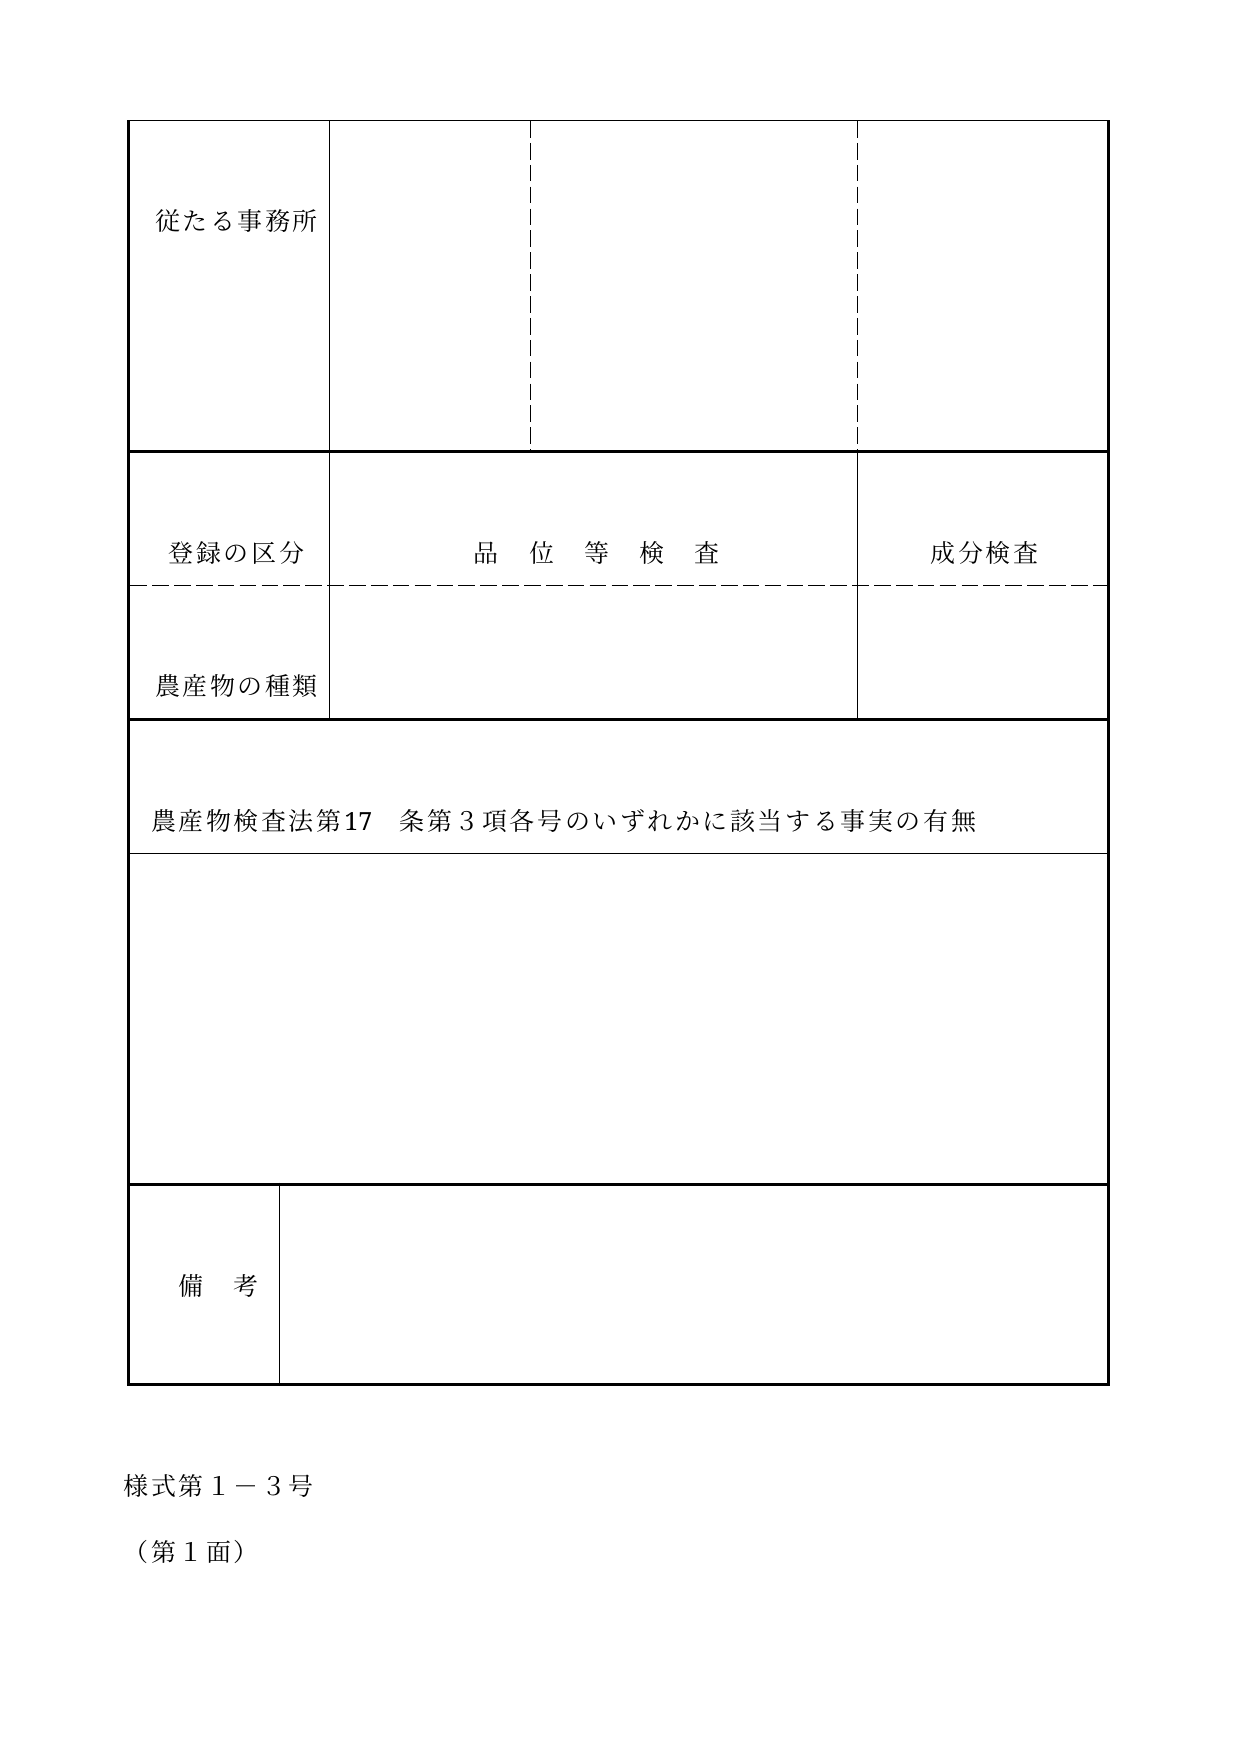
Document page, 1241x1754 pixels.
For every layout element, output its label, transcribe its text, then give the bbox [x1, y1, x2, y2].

text （第１面） [123, 1518, 1117, 1584]
table_cell [858, 585, 1107, 718]
table_cell [280, 1186, 1107, 1383]
table_cell [330, 585, 857, 718]
table_cell 品 位 等 検 査 [330, 453, 857, 585]
table_cell [330, 121, 531, 450]
table_cell [130, 854, 1107, 1183]
table_cell [531, 121, 857, 450]
table_cell 農産物検査法第17条第３項各号のいずれかに該当する事実の有無 [130, 721, 1107, 852]
table_cell 農産物の種類 [130, 585, 329, 718]
table_cell 登録の区分 [130, 453, 329, 585]
table_cell [857, 121, 1107, 450]
table_cell 成分検査 [858, 453, 1107, 585]
table_cell 備 考 [130, 1186, 279, 1383]
table_cell 従たる事務所 [130, 121, 329, 450]
text 様式第１－３号 [123, 1452, 1067, 1518]
